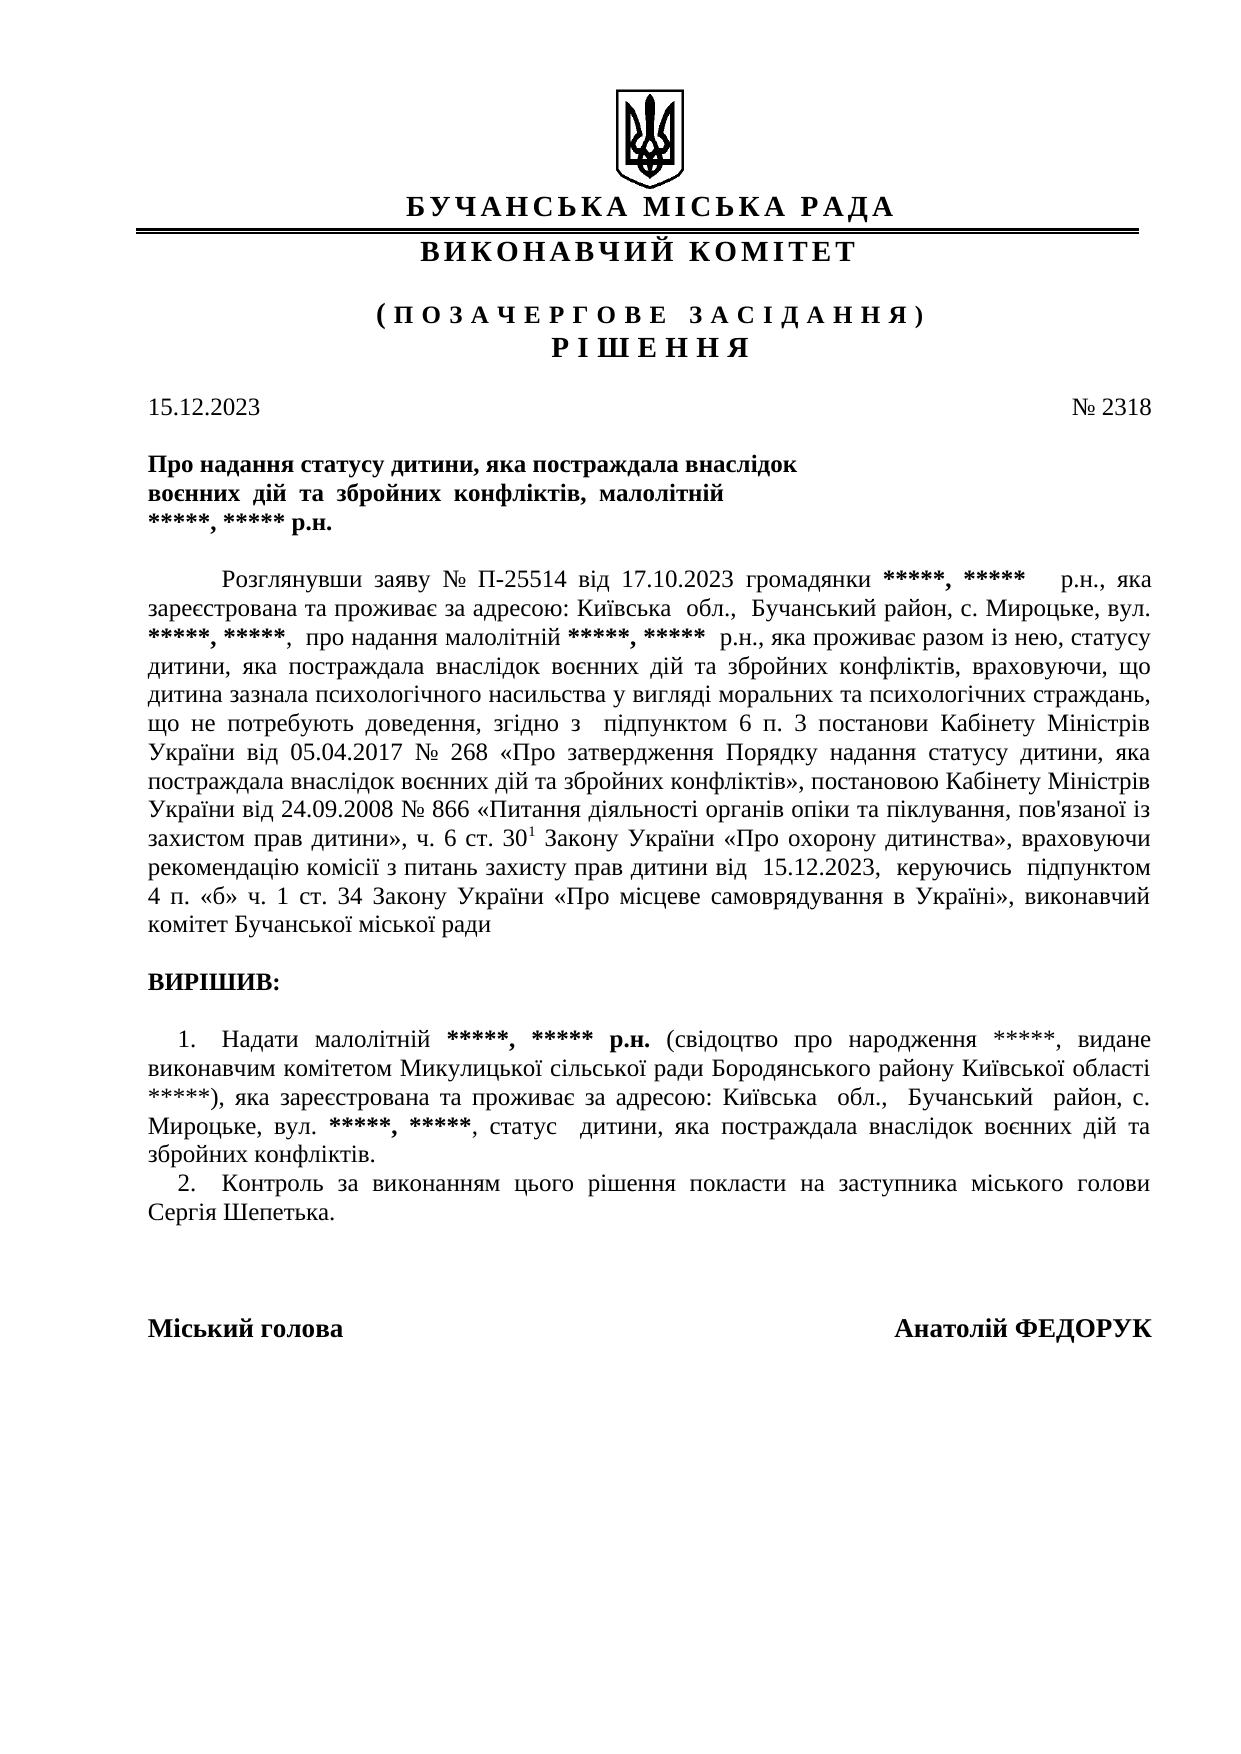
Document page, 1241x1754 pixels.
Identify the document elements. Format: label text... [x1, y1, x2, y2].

table_header Міський голова [136, 1312, 649, 1343]
list Контроль за виконанням цього рішення покласти на заступника міського голови Сергія Шепетька. [148, 1168, 1152, 1226]
text БУЧАНСЬКА МІСЬКА РАДА [148, 189, 1152, 223]
text РІШЕННЯ [148, 330, 1152, 363]
table_header ВИКОНАВЧИЙ КОМІТЕТ [136, 234, 1139, 296]
table_header № 2318 [650, 392, 1163, 421]
picture [614, 88, 685, 189]
table_header 15.12.2023 [136, 392, 649, 421]
list Надати малолітній *****, ***** р.н. (свідоцтво про народження *****, видане виконавчим комітетом Микулицької сільської ради Бородянського району Київської області *****), яка зареєстрована та проживає за адресою: Київська обл., Бучанський район, с. Мироцьке, вул. *****, *****, статус дитини, яка постраждала внаслідок воєнних дій та збройних конфліктів. [148, 1024, 1152, 1168]
text (ПОЗАЧЕРГОВЕ ЗАСІДАННЯ) [148, 296, 1152, 330]
text ВИРІШИВ: [148, 967, 1152, 996]
text Розглянувши заяву № П-25514 від 17.10.2023 громадянки *****, ***** р.н., яка зареєстрована та проживає за адресою: Київська обл., Бучанський район, с. Мироцьке, вул. *****, *****, про надання малолітній *****, ***** р.н., яка проживає разом із нею, статусу дитини, яка постраждала внаслідок воєнних дій та збройних конфліктів, враховуючи, що дитина зазнала психологічного насильства у вигляді моральних та психологічних страждань, що не потребують доведення, згідно з підпунктом 6 п. 3 постанови Кабінету Міністрів України від 05.04.2017 № 268 «Про затвердження Порядку надання статусу дитини, яка постраждала внаслідок воєнних дій та збройних конфліктів», постановою Кабінету Міністрів України від 24.09.2008 № 866 «Питання діяльності органів опіки та піклування, пов'язаної із захистом прав дитини», ч. 6 ст. 301 Закону України «Про охорону дитинства», враховуючи рекомендацію комісії з питань захисту прав дитини від 15.12.2023, керуючись підпунктом 4 п. «б» ч. 1 ст. 34 Закону України «Про місцеве самоврядування в Україні», виконавчий комітет Бучанської міської ради [148, 564, 1152, 938]
table_header Анатолій ФЕДОРУК [650, 1312, 1163, 1343]
text *****, ***** р.н. [148, 507, 812, 536]
text Про надання статусу дитини, яка постраждала внаслідок воєнних дій та збройних конфліктів, малолітній [148, 449, 812, 507]
